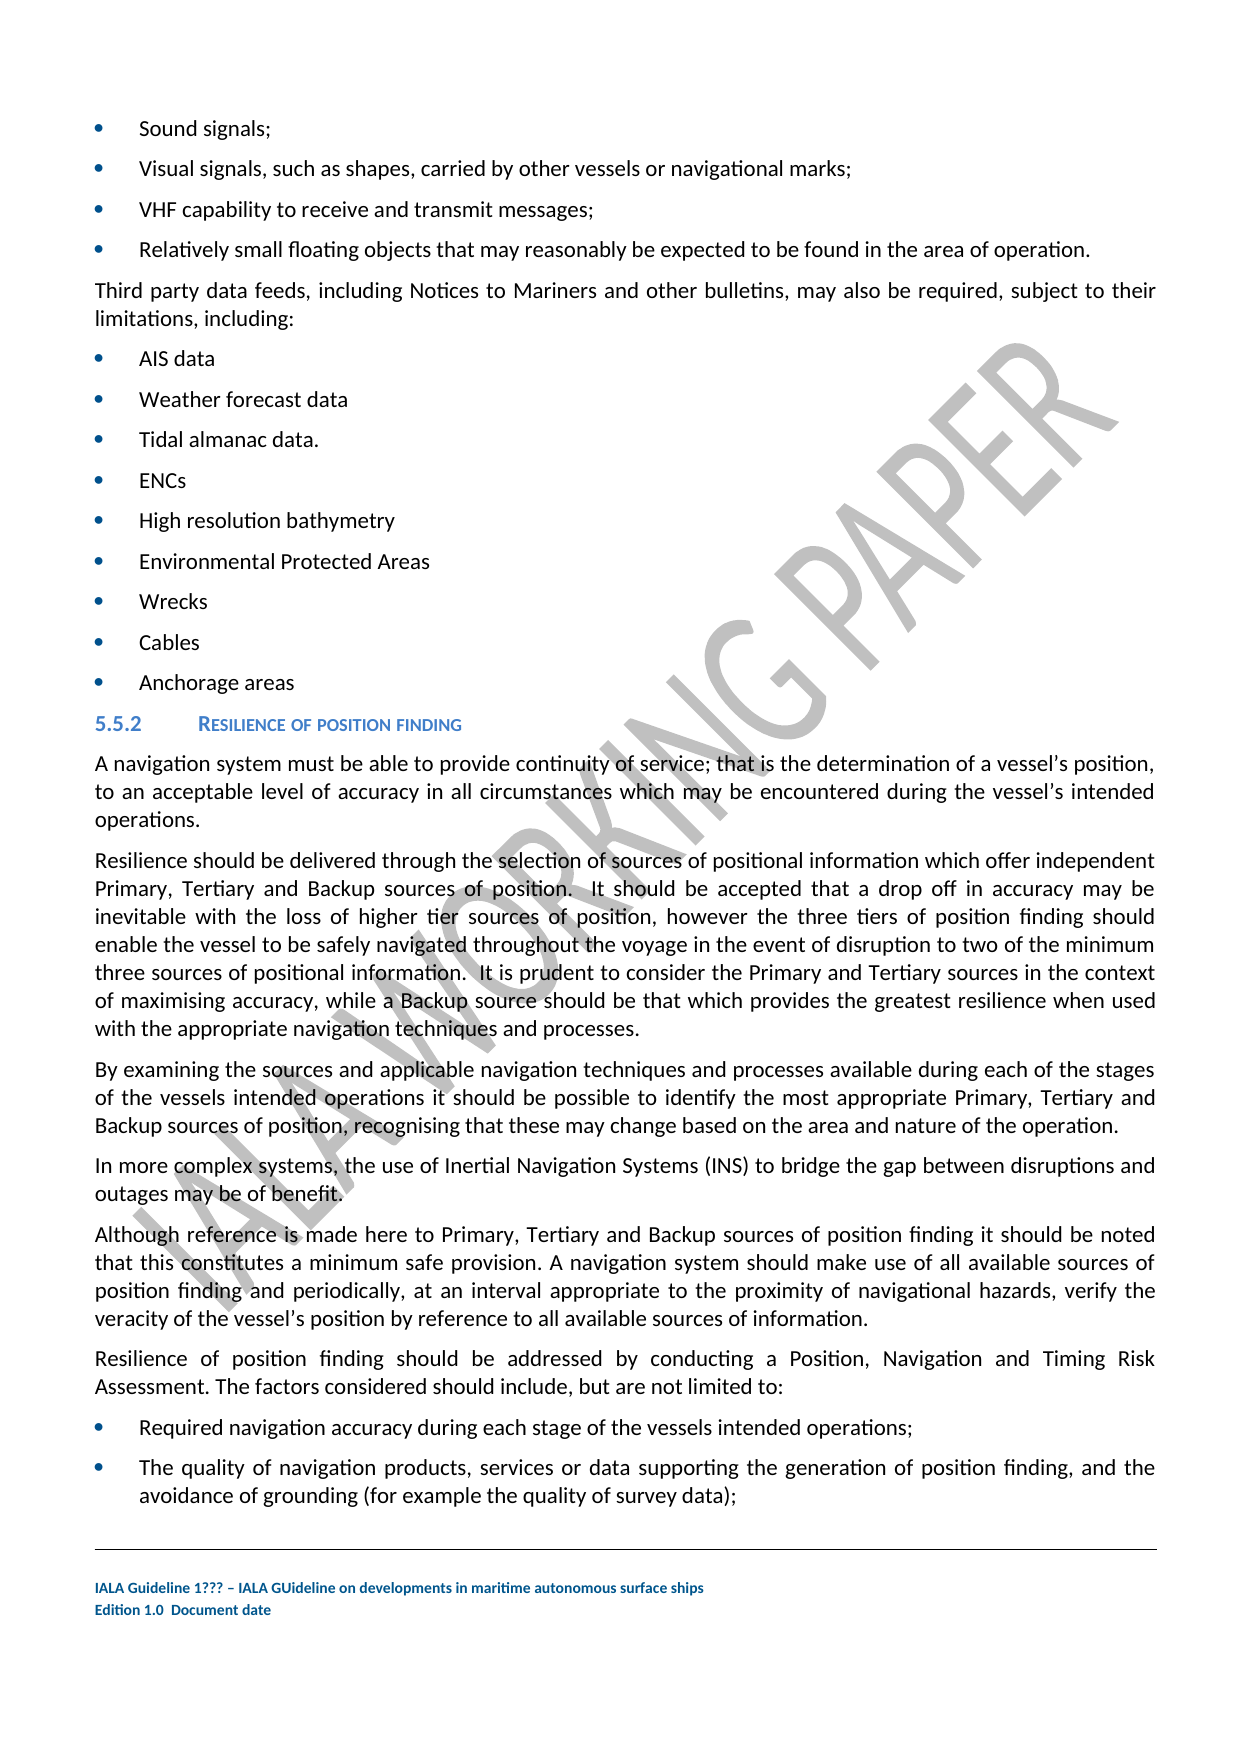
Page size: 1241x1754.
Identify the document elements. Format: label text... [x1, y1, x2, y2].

text Resilience of position finding should be addressed by conducting a Position, Navigation and Timing Risk Assessment. The factors considered should include, but are not limited to: [94, 1344, 1157, 1400]
list Visual signals, such as shapes, carried by other vessels or navigational marks; [94, 154, 1157, 182]
list Sound signals; [94, 114, 1157, 142]
list Relatively small floating objects that may reasonably be expected to be found in the area of operation. [94, 235, 1157, 263]
list Cables [94, 628, 1157, 656]
list ENCs [94, 466, 1157, 494]
text By examining the sources and applicable navigation techniques and processes available during each of the stages of the vessels intended operations it should be possible to identify the most appropriate Primary, Tertiary and Backup sources of position, recognising that these may change based on the area and nature of the operation. [94, 1055, 1157, 1139]
list VHF capability to receive and transmit messages; [94, 195, 1157, 223]
list High resolution bathymetry [94, 506, 1157, 534]
text A navigation system must be able to provide continuity of service; that is the determination of a vessel’s position, to an acceptable level of accuracy in all circumstances which may be encountered during the vessel’s intended operations. [94, 749, 1157, 833]
list Environmental Protected Areas [94, 547, 1157, 575]
list Wrecks [94, 587, 1157, 615]
list Tidal almanac data. [94, 425, 1157, 453]
text Although reference is made here to Primary, Tertiary and Backup sources of position finding it should be noted that this constitutes a minimum safe provision. A navigation system should make use of all available sources of position finding and periodically, at an interval appropriate to the proximity of navigational hazards, verify the veracity of the vessel’s position by reference to all available sources of information. [94, 1220, 1157, 1332]
subtitle Resilience of position finding [94, 709, 1069, 737]
list Anchorage areas [94, 668, 1157, 696]
list Weather forecast data [94, 385, 1157, 413]
list Required navigation accuracy during each stage of the vessels intended operations; [94, 1413, 1157, 1441]
list The quality of navigation products, services or data supporting the generation of position finding, and the avoidance of grounding (for example the quality of survey data); [94, 1453, 1157, 1509]
text Third party data feeds, including Notices to Mariners and other bulletins, may also be required, subject to their limitations, including: [94, 276, 1157, 332]
text In more complex systems, the use of Inertial Navigation Systems (INS) to bridge the gap between disruptions and outages may be of benefit. [94, 1151, 1157, 1207]
text Resilience should be delivered through the selection of sources of positional information which offer independent Primary, Tertiary and Backup sources of position. It should be accepted that a drop off in accuracy may be inevitable with the loss of higher tier sources of position, however the three tiers of position finding should enable the vessel to be safely navigated throughout the voyage in the event of disruption to two of the minimum three sources of positional information. It is prudent to consider the Primary and Tertiary sources in the context of maximising accuracy, while a Backup source should be that which provides the greatest resilience when used with the appropriate navigation techniques and processes. [94, 846, 1157, 1042]
list AIS data [94, 344, 1157, 372]
